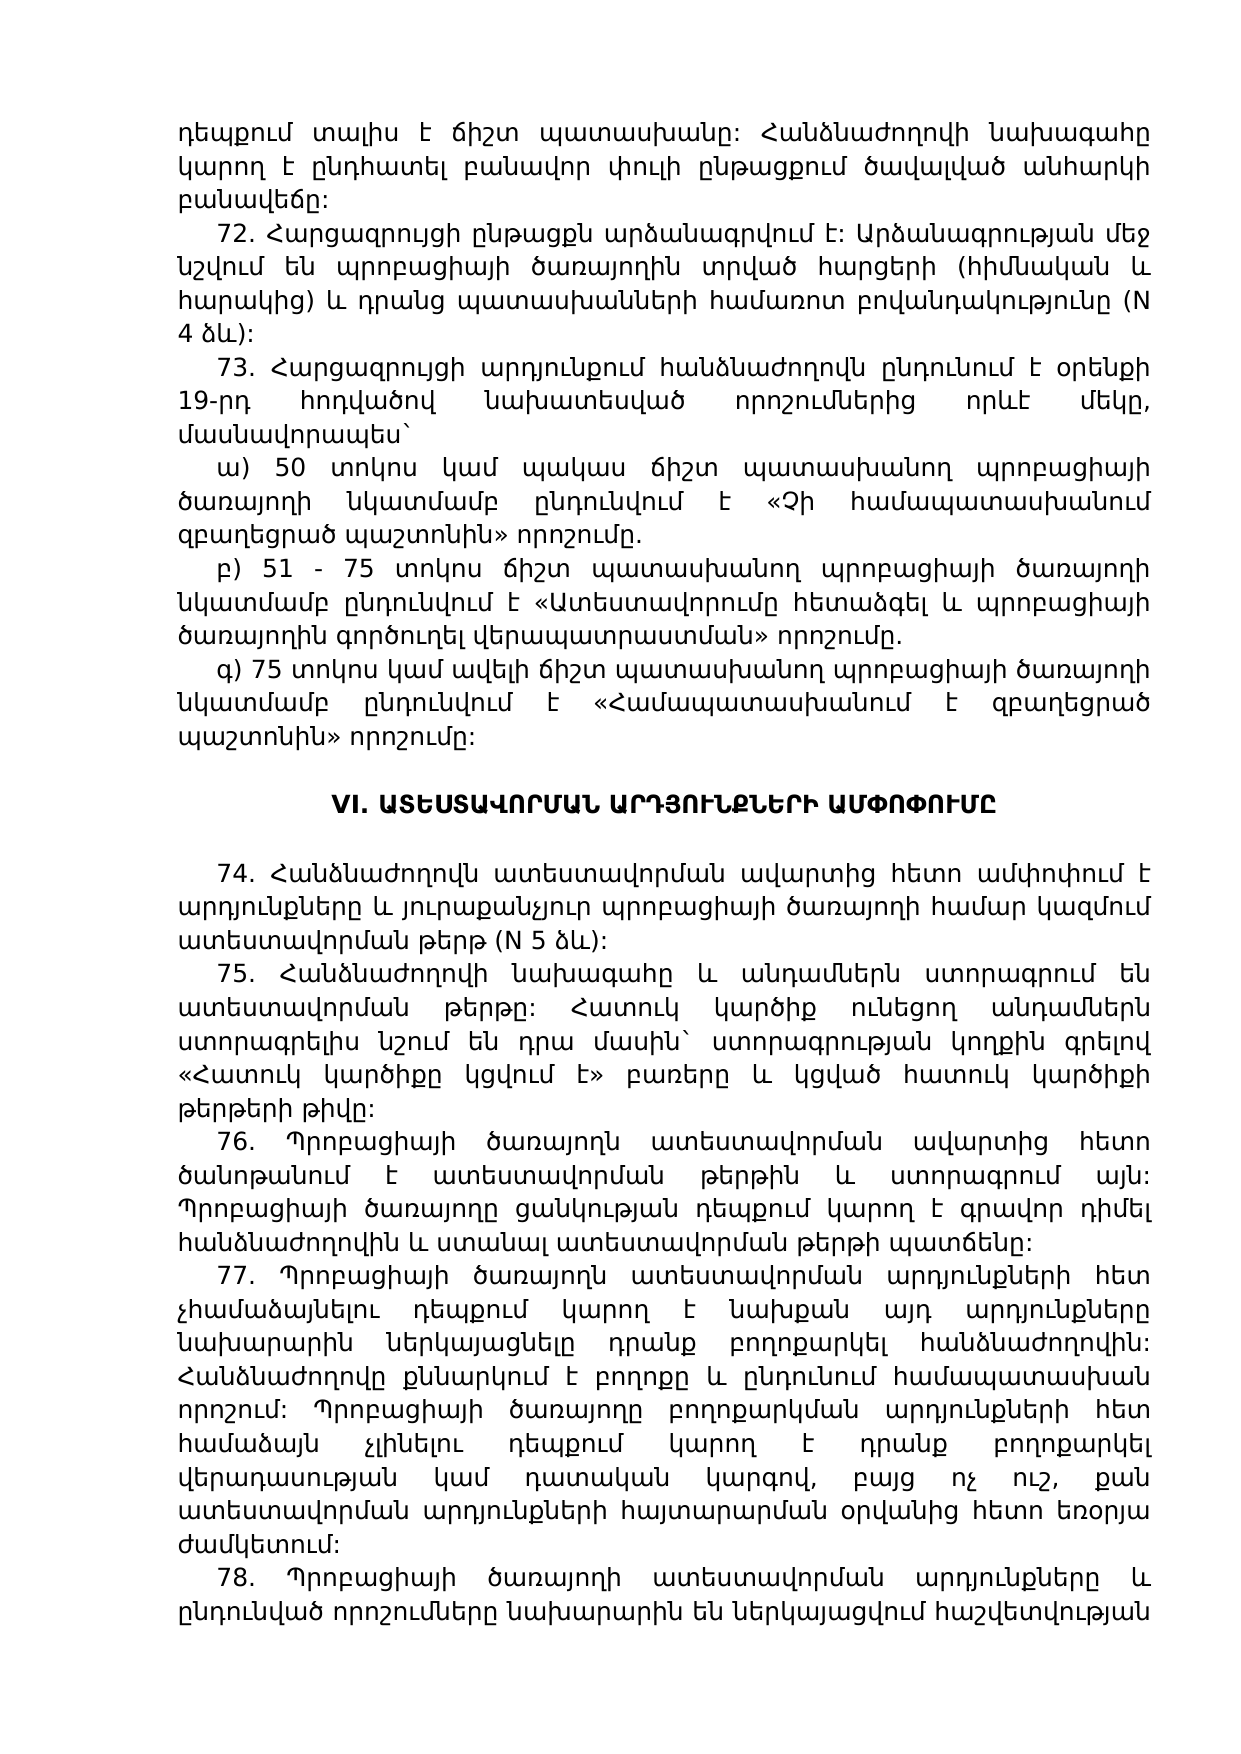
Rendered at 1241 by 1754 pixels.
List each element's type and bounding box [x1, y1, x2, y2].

table_cell [177, 118, 1152, 1626]
